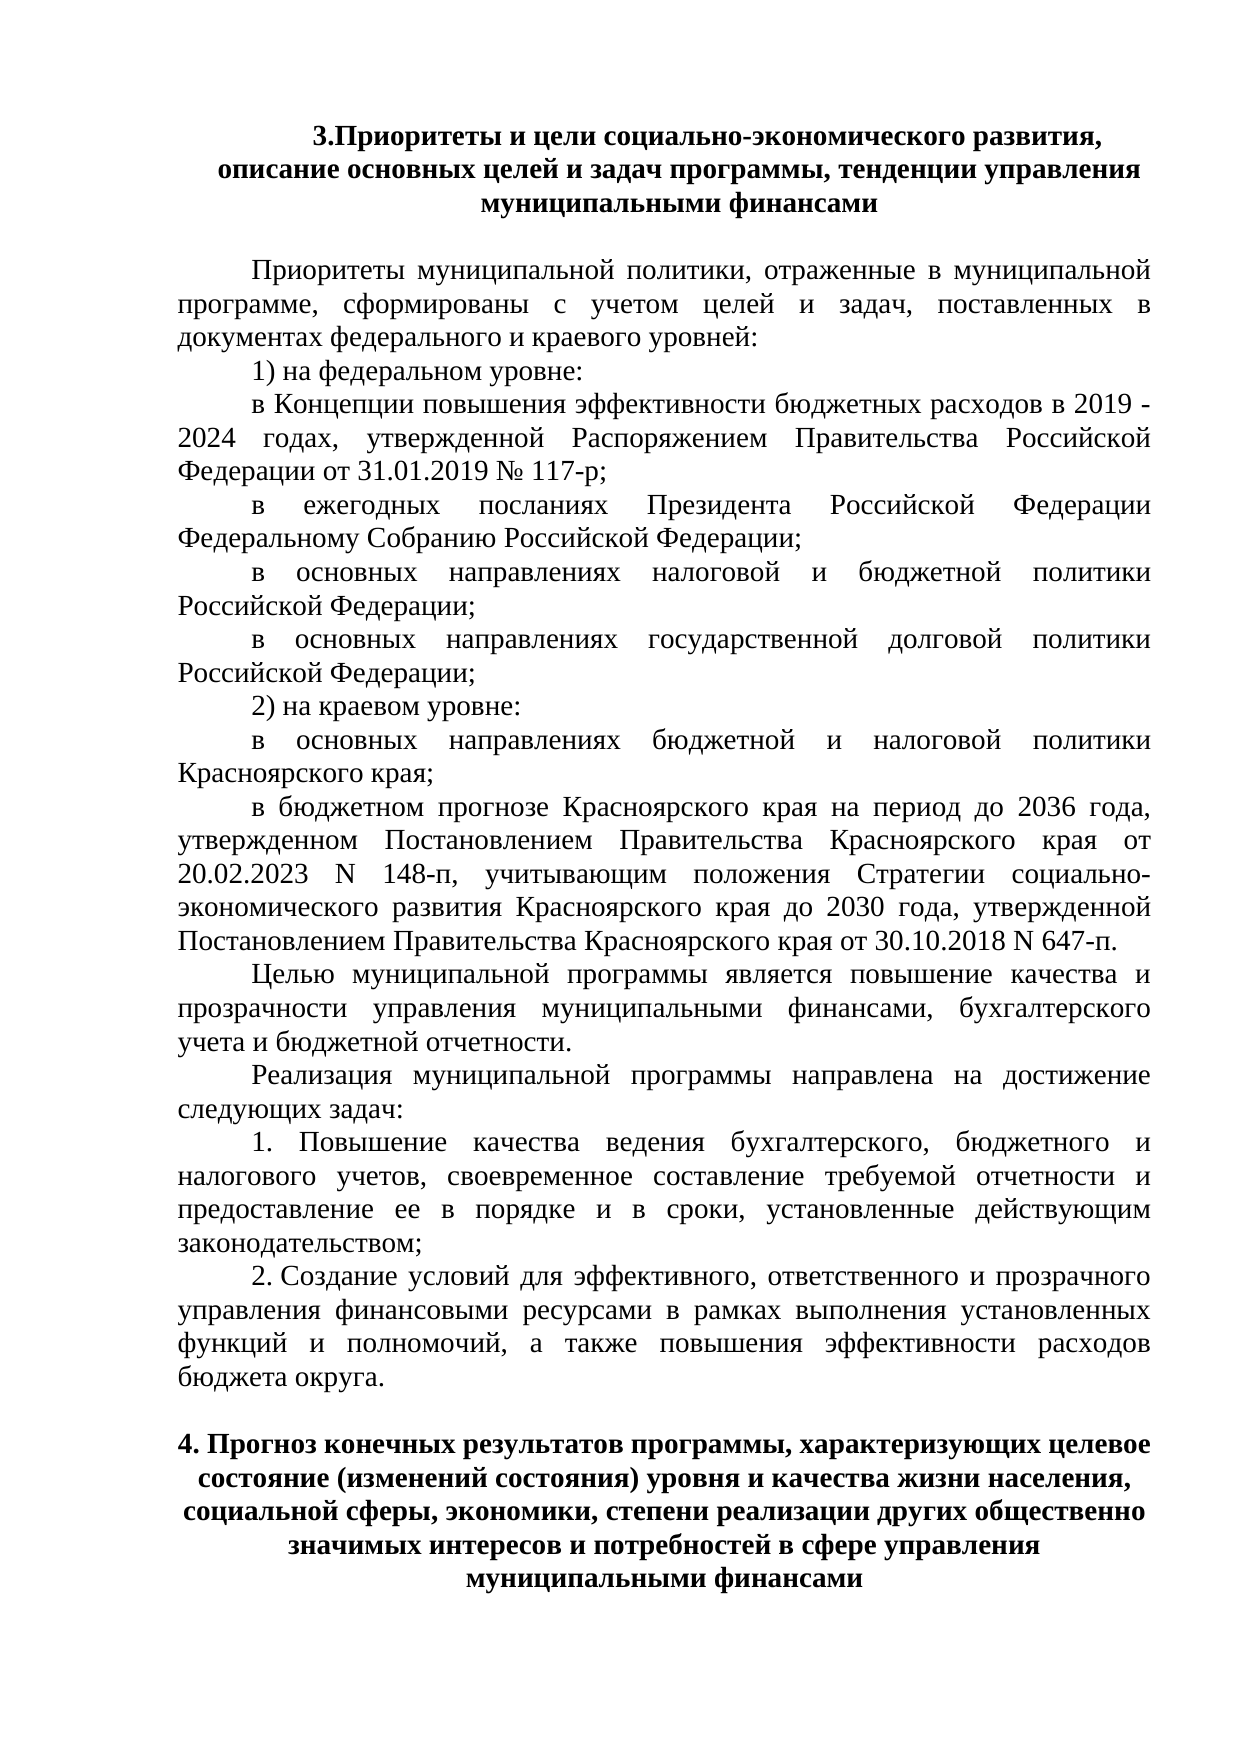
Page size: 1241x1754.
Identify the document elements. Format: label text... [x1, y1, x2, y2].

text в основных направлениях бюджетной и налоговой политики Красноярского края; [177, 722, 1152, 789]
text в Концепции повышения эффективности бюджетных расходов в 2019 - 2024 годах, утвержденной Распоряжением Правительства Российской Федерации от 31.01.2019 № 117-р; [177, 386, 1152, 487]
text 3.Приоритеты и цели социально-экономического развития, описание основных целей и задач программы, тенденции управления муниципальными финансами [207, 118, 1152, 219]
text 1) на федеральном уровне: [177, 353, 1152, 386]
text в основных направлениях государственной долговой политики Российской Федерации; [177, 621, 1152, 688]
text 2. Создание условий для эффективного, ответственного и прозрачного управления финансовыми ресурсами в рамках выполнения установленных функций и полномочий, а также повышения эффективности расходов бюджета округа. [177, 1258, 1152, 1393]
text 2) на краевом уровне: [177, 688, 1152, 722]
text 1. Повышение качества ведения бухгалтерского, бюджетного и налогового учетов, своевременное составление требуемой отчетности и предоставление ее в порядке и в сроки, установленные действующим законодательством; [177, 1124, 1152, 1258]
text Реализация муниципальной программы направлена на достижение следующих задач: [177, 1057, 1152, 1124]
text 4. Прогноз конечных результатов программы, характеризующих целевое состояние (изменений состояния) уровня и качества жизни населения, социальной сферы, экономики, степени реализации других общественно значимых интересов и потребностей в сфере управления муниципальными финансами [177, 1426, 1152, 1594]
text Целью муниципальной программы является повышение качества и прозрачности управления муниципальными финансами, бухгалтерского учета и бюджетной отчетности. [177, 957, 1152, 1057]
text в бюджетном прогнозе Красноярского края на период до 2036 года, утвержденном Постановлением Правительства Красноярского края от 20.02.2023 N 148-п, учитывающим положения Стратегии социально-экономического развития Красноярского края до 2030 года, утвержденной Постановлением Правительства Красноярского края от 30.10.2018 N 647-п. [177, 789, 1152, 957]
text в основных направлениях налоговой и бюджетной политики Российской Федерации; [177, 554, 1152, 621]
text в ежегодных посланиях Президента Российской Федерации Федеральному Собранию Российской Федерации; [177, 487, 1152, 554]
text Приоритеты муниципальной политики, отраженные в муниципальной программе, сформированы с учетом целей и задач, поставленных в документах федерального и краевого уровней: [177, 252, 1152, 353]
